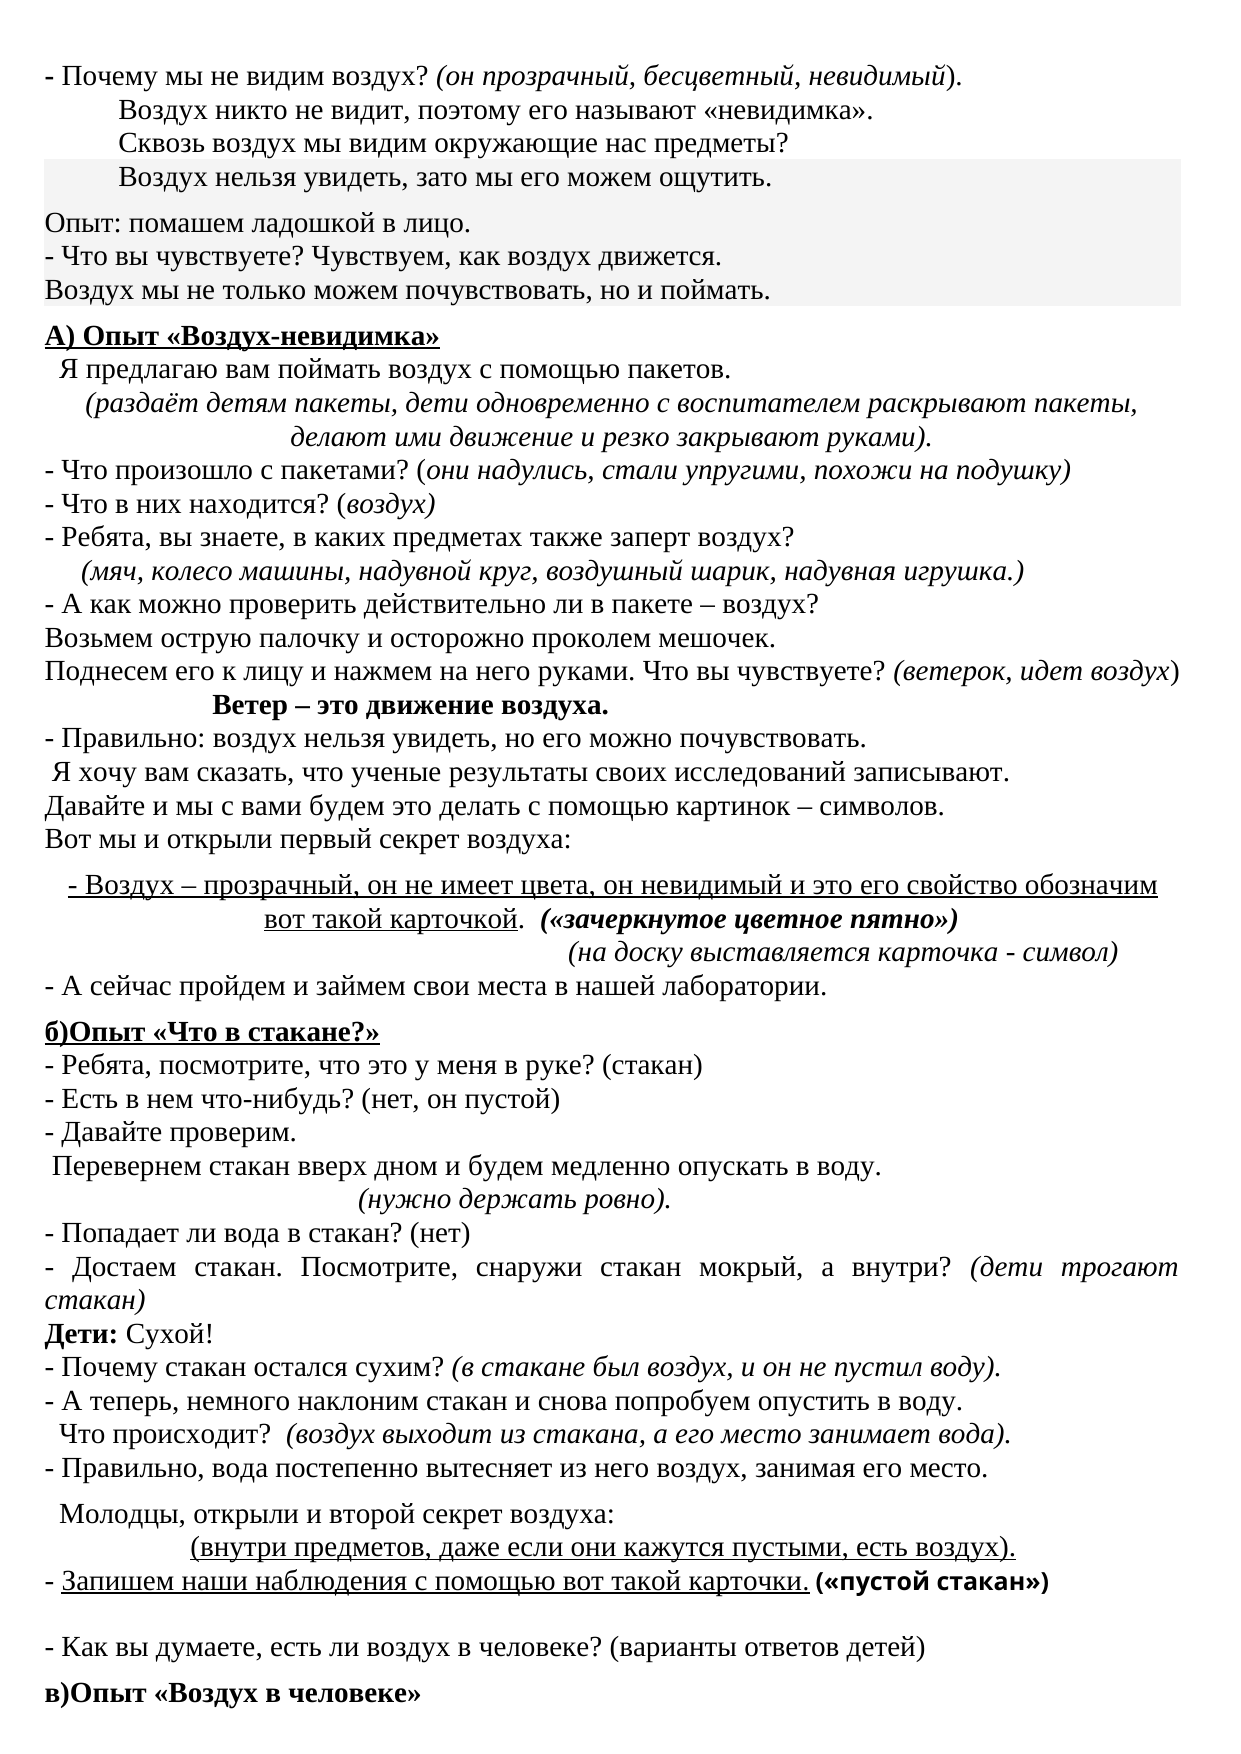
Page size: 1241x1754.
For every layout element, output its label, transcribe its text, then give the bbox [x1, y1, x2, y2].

text Воздух мы не только можем почувствовать, но и поймать. [44, 272, 1181, 306]
text Что происходит? (воздух выходит из стакана, а его место занимает вода). [44, 1416, 1181, 1450]
text Поднесем его к лицу и нажмем на него руками. Что вы чувствуете? (ветерок, идет воздух) [44, 653, 1181, 687]
text Давайте и мы с вами будем это делать с помощью картинок – символов. [44, 788, 1181, 821]
text б)Опыт «Что в стакане?» [44, 1014, 1181, 1047]
text Опыт: помашем ладошкой в лицо. [44, 205, 1181, 238]
text - Почему стакан остался сухим? (в стакане был воздух, и он не пустил воду). [44, 1349, 1181, 1383]
text - А сейчас пройдем и займем свои места в нашей лаборатории. [44, 968, 1181, 1001]
text - Достаем стакан. Посмотрите, снаружи стакан мокрый, а внутри? (дети трогают стакан) [44, 1249, 1181, 1316]
text Воздух нельзя увидеть, зато мы его можем ощутить. [44, 159, 1181, 192]
text - Что вы чувствуете? Чувствуем, как воздух движется. [44, 238, 1181, 272]
text (внутри предметов, даже если они кажутся пустыми, есть воздух). [44, 1529, 1181, 1563]
text (мяч, колесо машины, надувной круг, воздушный шарик, надувная игрушка.) [44, 553, 1181, 586]
text Ветер – это движение воздуха. [44, 687, 1181, 721]
text - Правильно: воздух нельзя увидеть, но его можно почувствовать. [44, 721, 1181, 754]
text - Запишем наши наблюдения с помощью вот такой карточки. («пустой стакан») [44, 1563, 1181, 1598]
text (раздаёт детям пакеты, дети одновременно с воспитателем раскрывают пакеты, делают ими движение и резко закрывают руками). [44, 385, 1181, 452]
text - Давайте проверим. [44, 1114, 1181, 1148]
text - А теперь, немного наклоним стакан и снова попробуем опустить в воду. [44, 1383, 1181, 1416]
text Вот мы и открыли первый секрет воздуха: [44, 821, 1181, 855]
text - А как можно проверить действительно ли в пакете – воздух? [44, 586, 1181, 620]
text (нужно держать ровно). [44, 1182, 1181, 1215]
text - Что произошло с пакетами? (они надулись, стали упругими, похожи на подушку) [44, 452, 1181, 486]
text (на доску выставляется карточка - символ) [44, 934, 1181, 968]
text - Правильно, вода постепенно вытесняет из него воздух, занимая его место. [44, 1450, 1181, 1483]
text Сквозь воздух мы видим окружающие нас предметы? [44, 125, 1181, 159]
text Перевернем стакан вверх дном и будем медленно опускать в воду. [44, 1148, 1181, 1182]
text Воздух никто не видит, поэтому его называют «невидимка». [44, 92, 1181, 125]
text - Почему мы не видим воздух? (он прозрачный, бесцветный, невидимый). [44, 58, 1181, 92]
text Молодцы, открыли и второй секрет воздуха: [44, 1496, 1181, 1529]
text - Как вы думаете, есть ли воздух в человеке? (варианты ответов детей) [44, 1629, 1181, 1662]
text Я хочу вам сказать, что ученые результаты своих исследований записывают. [44, 754, 1181, 788]
text в)Опыт «Воздух в человеке» [44, 1675, 1181, 1708]
text Я предлагаю вам поймать воздух с помощью пакетов. [44, 352, 1181, 385]
text - Есть в нем что-нибудь? (нет, он пустой) [44, 1081, 1181, 1114]
text - Ребята, вы знаете, в каких предметах также заперт воздух? [44, 519, 1181, 553]
text - Что в них находится? (воздух) [44, 486, 1181, 519]
text Дети: Сухой! [44, 1316, 1181, 1349]
text Возьмем острую палочку и осторожно проколем мешочек. [44, 620, 1181, 653]
text А) Опыт «Воздух-невидимка» [44, 318, 1181, 352]
text - Попадает ли вода в стакан? (нет) [44, 1215, 1181, 1249]
text - Ребята, посмотрите, что это у меня в руке? (стакан) [44, 1047, 1181, 1081]
text - Воздух – прозрачный, он не имеет цвета, он невидимый и это его свойство обозначим вот такой карточкой. («зачеркнутое цветное пятно») [44, 867, 1181, 934]
